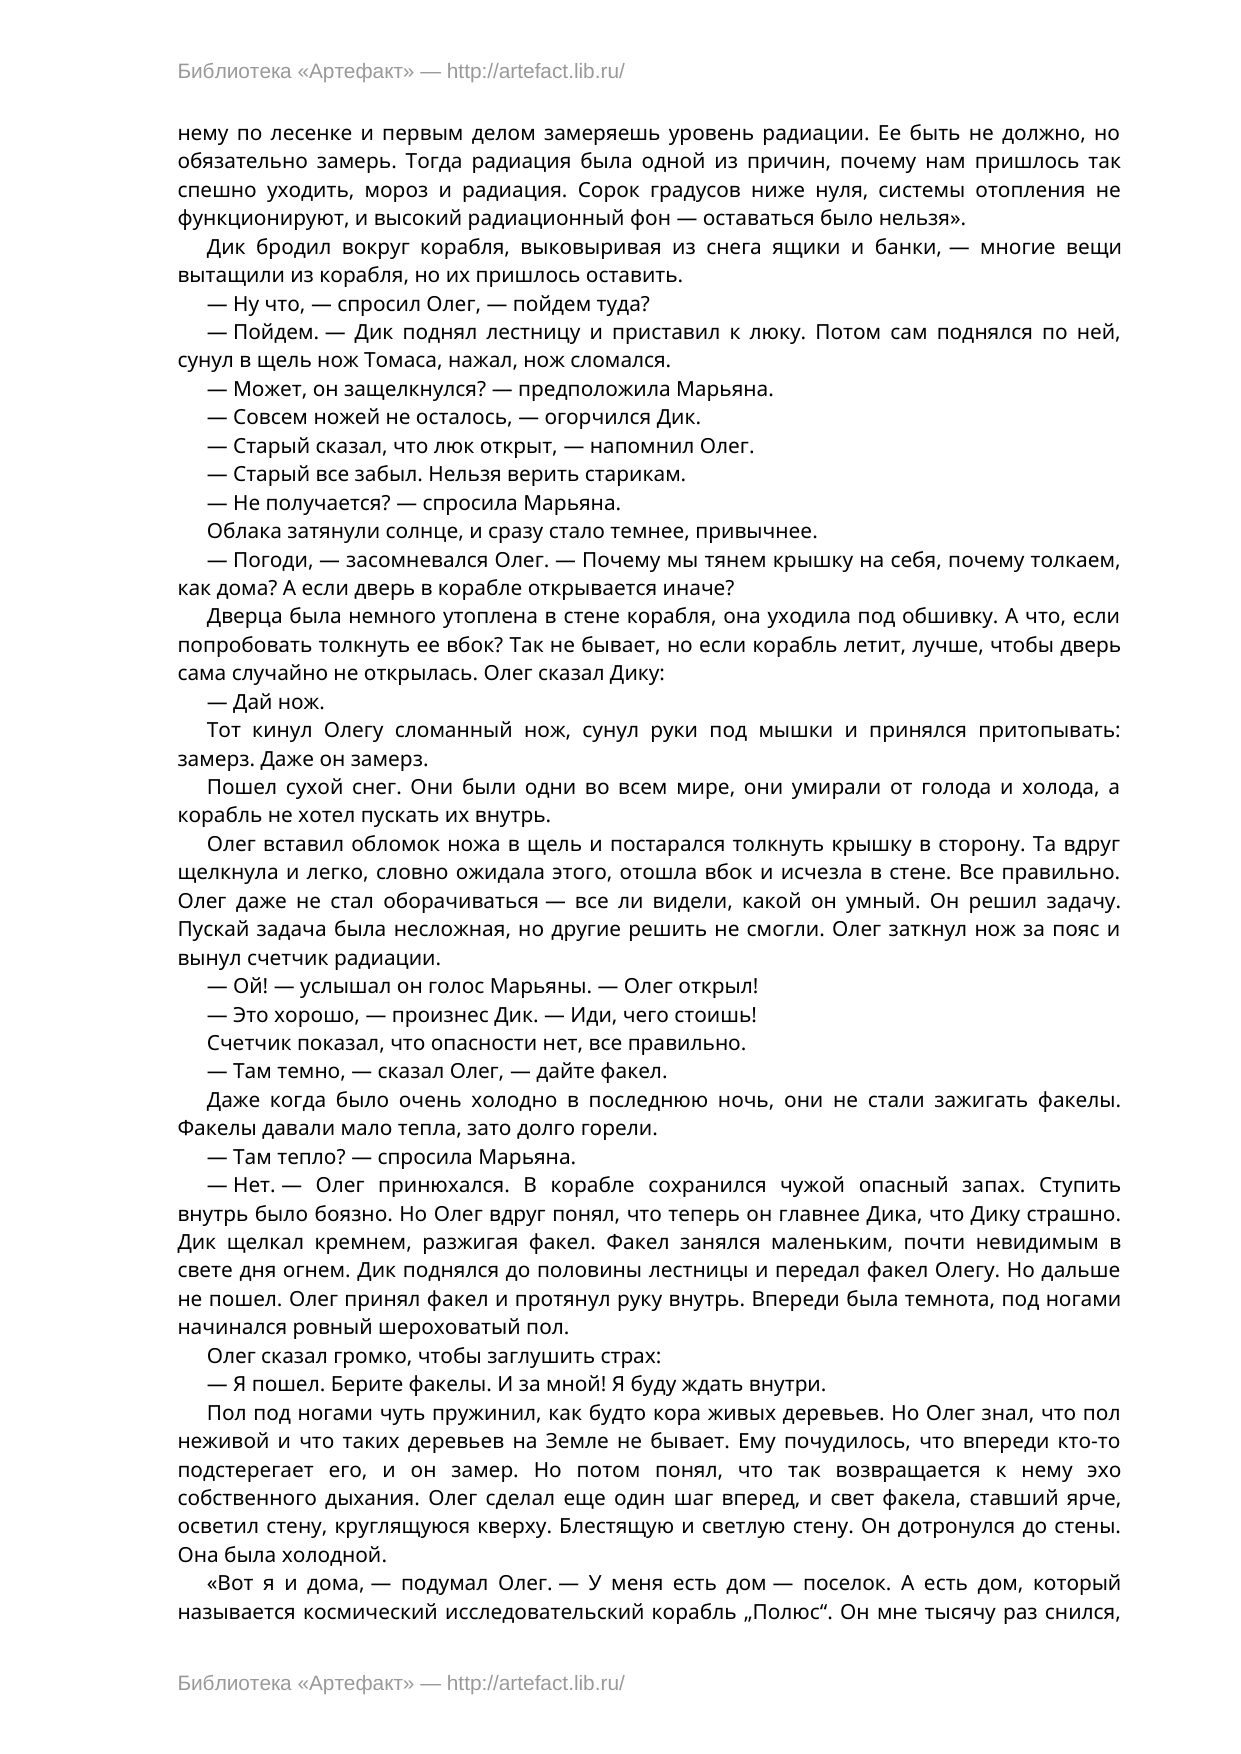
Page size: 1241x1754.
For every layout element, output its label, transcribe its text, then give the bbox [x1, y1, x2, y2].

text — Ну что, — спросил Олег, — пойдем туда? [177, 289, 1122, 317]
text — Может, он защелкнулся? — предположила Марьяна. [177, 374, 1122, 402]
text Дик бродил вокруг корабля, выковыривая из снега ящики и банки, — многие вещи вытащили из корабля, но их пришлось оставить. [177, 232, 1122, 289]
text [177, 118, 1122, 232]
text — Ой! — услышал он голос Марьяны. — Олег открыл! [177, 971, 1122, 1000]
text — Там тепло? — спросила Марьяна. [177, 1142, 1122, 1170]
text — Нет. — Олег принюхался. В корабле сохранился чужой опасный запах. Ступить внутрь было боязно. Но Олег вдруг понял, что теперь он главнее Дика, что Дику страшно. Дик щелкал кремнем, разжигая факел. Факел занялся маленьким, почти невидимым в свете дня огнем. Дик поднялся до половины лестницы и передал факел Олегу. Но дальше не пошел. Олег принял факел и протянул руку внутрь. Впереди была темнота, под ногами начинался ровный шероховатый пол. [177, 1170, 1122, 1341]
text Счетчик показал, что опасности нет, все правильно. [177, 1028, 1122, 1057]
text Пол под ногами чуть пружинил, как будто кора живых деревьев. Но Олег знал, что пол неживой и что таких деревьев на Земле не бывает. Ему почудилось, что впереди кто-то подстерегает его, и он замер. Но потом понял, что так возвращается к нему эхо собственного дыхания. Олег сделал еще один шаг вперед, и свет факела, ставший ярче, осветил стену, круглящуюся кверху. Блестящую и светлую стену. Он дотронулся до стены. Она была холодной. [177, 1398, 1122, 1568]
text — Это хорошо, — произнес Дик. — Иди, чего стоишь! [177, 1000, 1122, 1028]
text — Не получается? — спросила Марьяна. [177, 488, 1122, 516]
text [177, 1568, 1122, 1625]
text — Дай нож. [177, 687, 1122, 715]
text — Старый все забыл. Нельзя верить старикам. [177, 459, 1122, 488]
text — Я пошел. Берите факелы. И за мной! Я буду ждать внутри. [177, 1369, 1122, 1398]
text — Пойдем. — Дик поднял лестницу и приставил к люку. Потом сам поднялся по ней, сунул в щель нож Томаса, нажал, нож сломался. [177, 317, 1122, 374]
text Олег вставил обломок ножа в щель и постарался толкнуть крышку в сторону. Та вдруг щелкнула и легко, словно ожидала этого, отошла вбок и исчезла в стене. Все правильно. Олег даже не стал оборачиваться — все ли видели, какой он умный. Он решил задачу. Пускай задача была несложная, но другие решить не смогли. Олег заткнул нож за пояс и вынул счетчик радиации. [177, 829, 1122, 971]
text Олег сказал громко, чтобы заглушить страх: [177, 1341, 1122, 1369]
text — Погоди, — засомневался Олег. — Почему мы тянем крышку на себя, почему толкаем, как дома? А если дверь в корабле открывается иначе? [177, 545, 1122, 602]
text — Совсем ножей не осталось, — огорчился Дик. [177, 402, 1122, 431]
text — Там темно, — сказал Олег, — дайте факел. [177, 1057, 1122, 1085]
text Пошел сухой снег. Они были одни во всем мире, они умирали от голода и холода, а корабль не хотел пускать их внутрь. [177, 772, 1122, 829]
text — Старый сказал, что люк открыт, — напомнил Олег. [177, 431, 1122, 459]
text Тот кинул Олегу сломанный нож, сунул руки под мышки и принялся притопывать: замерз. Даже он замерз. [177, 715, 1122, 772]
text Дверца была немного утоплена в стене корабля, она уходила под обшивку. А что, если попробовать толкнуть ее вбок? Так не бывает, но если корабль летит, лучше, чтобы дверь сама случайно не открылась. Олег сказал Дику: [177, 602, 1122, 687]
text Даже когда было очень холодно в последнюю ночь, они не стали зажигать факелы. Факелы давали мало тепла, зато долго горели. [177, 1085, 1122, 1142]
text Облака затянули солнце, и сразу стало темнее, привычнее. [177, 516, 1122, 545]
